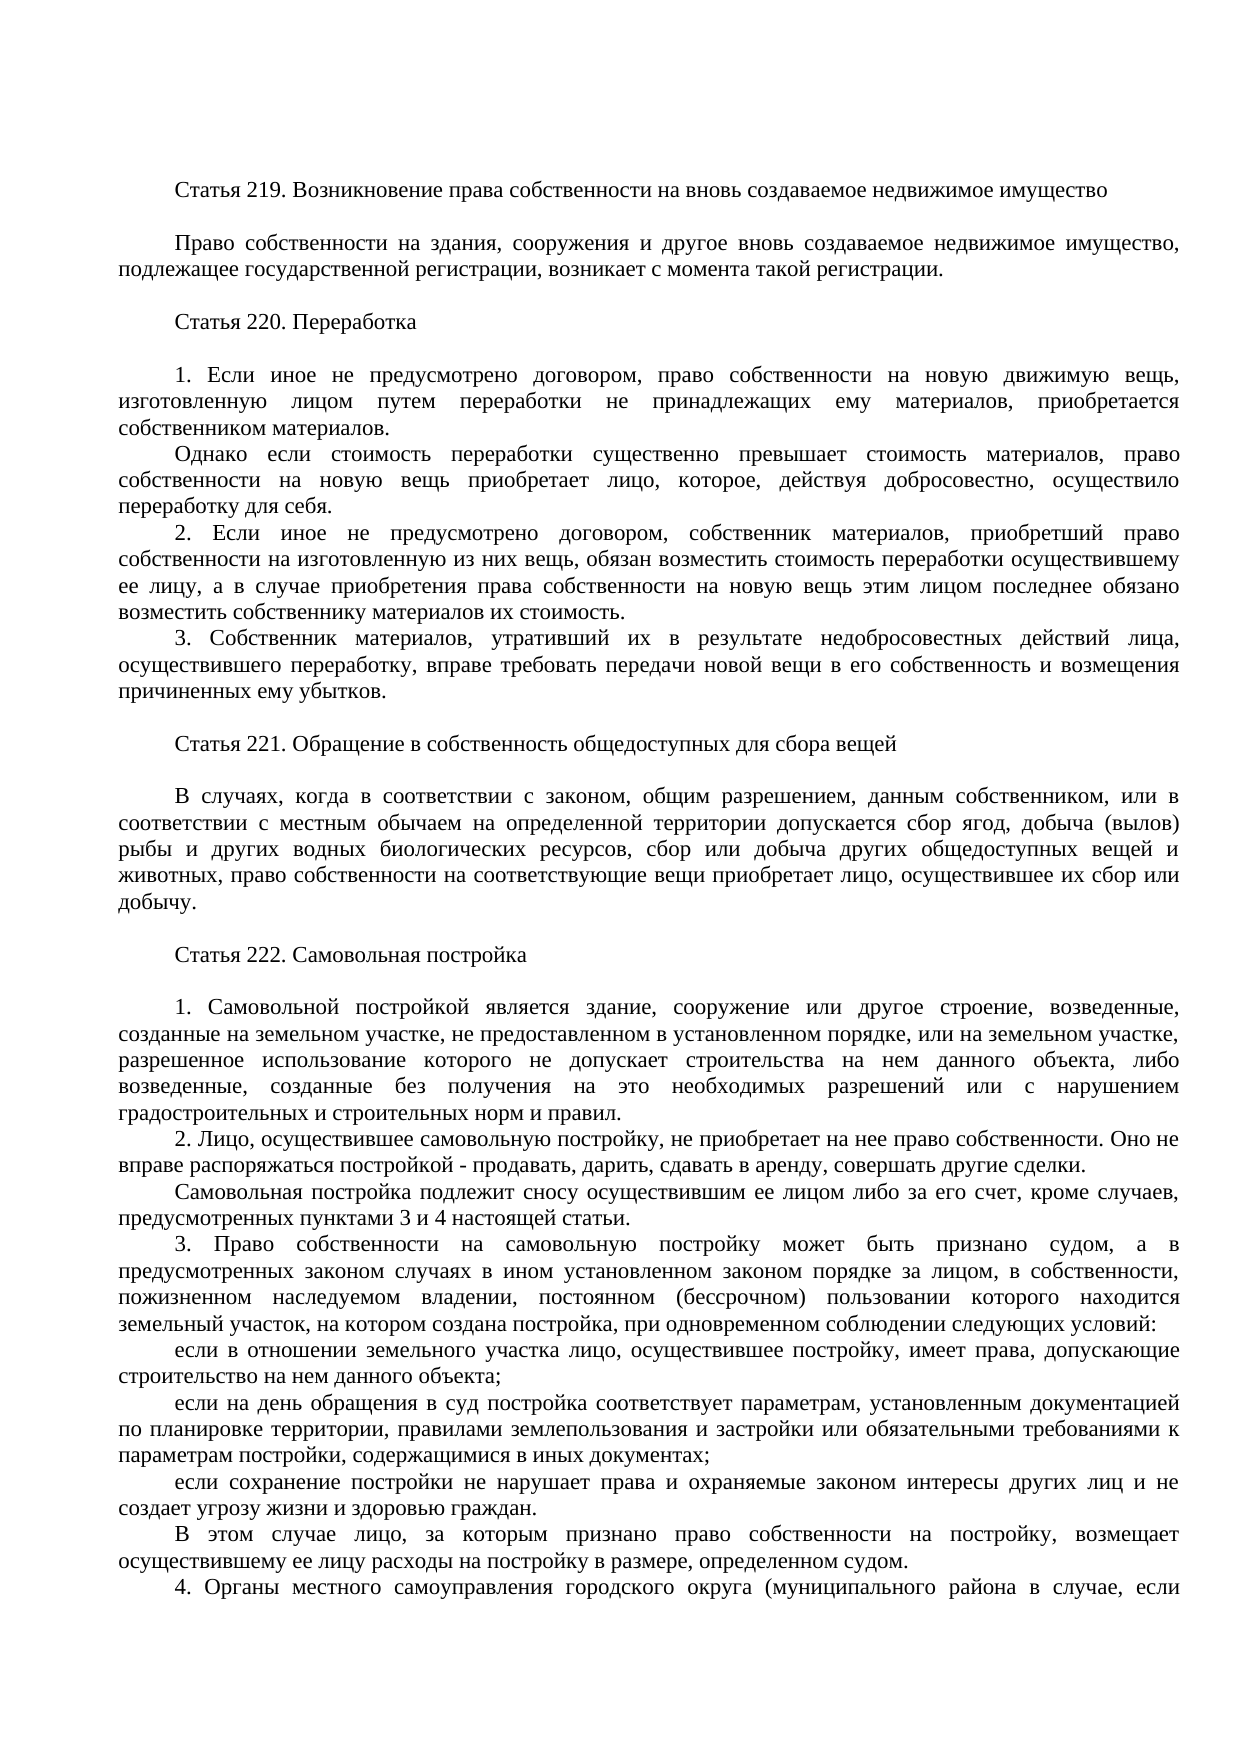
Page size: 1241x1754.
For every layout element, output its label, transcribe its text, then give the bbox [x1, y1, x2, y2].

text если сохранение постройки не нарушает права и охраняемые законом интересы других лиц и не создает угрозу жизни и здоровью граждан. [118, 1468, 1181, 1520]
text Однако если стоимость переработки существенно превышает стоимость материалов, право собственности на новую вещь приобретает лицо, которое, действуя добросовестно, осуществило переработку для себя. [118, 440, 1181, 519]
text В случаях, когда в соответствии с законом, общим разрешением, данным собственником, или в соответствии с местным обычаем на определенной территории допускается сбор ягод, добыча (вылов) рыбы и других водных биологических ресурсов, сбор или добыча других общедоступных вещей и животных, право собственности на соответствующие вещи приобретает лицо, осуществившее их сбор или добычу. [118, 782, 1181, 914]
text Статья 220. Переработка [118, 308, 1181, 334]
text 1. Самовольной постройкой является здание, сооружение или другое строение, возведенные, созданные на земельном участке, не предоставленном в установленном порядке, или на земельном участке, разрешенное использование которого не допускает строительства на нем данного объекта, либо возведенные, созданные без получения на это необходимых разрешений или с нарушением градостроительных и строительных норм и правил. [118, 993, 1181, 1125]
text Самовольная постройка подлежит сносу осуществившим ее лицом либо за его счет, кроме случаев, предусмотренных пунктами 3 и 4 настоящей статьи. [118, 1178, 1181, 1231]
text Статья 221. Обращение в собственность общедоступных для сбора вещей [118, 730, 1181, 756]
text если на день обращения в суд постройка соответствует параметрам, установленным документацией по планировке территории, правилами землепользования и застройки или обязательными требованиями к параметрам постройки, содержащимися в иных документах; [118, 1389, 1181, 1468]
text Статья 219. Возникновение права собственности на вновь создаваемое недвижимое имущество [118, 176, 1181, 203]
text Статья 222. Самовольная постройка [118, 941, 1181, 967]
text 2. Если иное не предусмотрено договором, собственник материалов, приобретший право собственности на изготовленную из них вещь, обязан возместить стоимость переработки осуществившему ее лицу, а в случае приобретения права собственности на новую вещь этим лицом последнее обязано возместить собственнику материалов их стоимость. [118, 519, 1181, 624]
text 3. Собственник материалов, утративший их в результате недобросовестных действий лица, осуществившего переработку, вправе требовать передачи новой вещи в его собственность и возмещения причиненных ему убытков. [118, 624, 1181, 703]
text 2. Лицо, осуществившее самовольную постройку, не приобретает на нее право собственности. Оно не вправе распоряжаться постройкой - продавать, дарить, сдавать в аренду, совершать другие сделки. [118, 1125, 1181, 1178]
text Право собственности на здания, сооружения и другое вновь создаваемое недвижимое имущество, подлежащее государственной регистрации, возникает с момента такой регистрации. [118, 229, 1181, 282]
text 1. Если иное не предусмотрено договором, право собственности на новую движимую вещь, изготовленную лицом путем переработки не принадлежащих ему материалов, приобретается собственником материалов. [118, 361, 1181, 440]
text В этом случае лицо, за которым признано право собственности на постройку, возмещает осуществившему ее лицу расходы на постройку в размере, определенном судом. [118, 1520, 1181, 1573]
text если в отношении земельного участка лицо, осуществившее постройку, имеет права, допускающие строительство на нем данного объекта; [118, 1336, 1181, 1389]
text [118, 1573, 1181, 1599]
text 3. Право собственности на самовольную постройку может быть признано судом, а в предусмотренных законом случаях в ином установленном законом порядке за лицом, в собственности, пожизненном наследуемом владении, постоянном (бессрочном) пользовании которого находится земельный участок, на котором создана постройка, при одновременном соблюдении следующих условий: [118, 1231, 1181, 1336]
